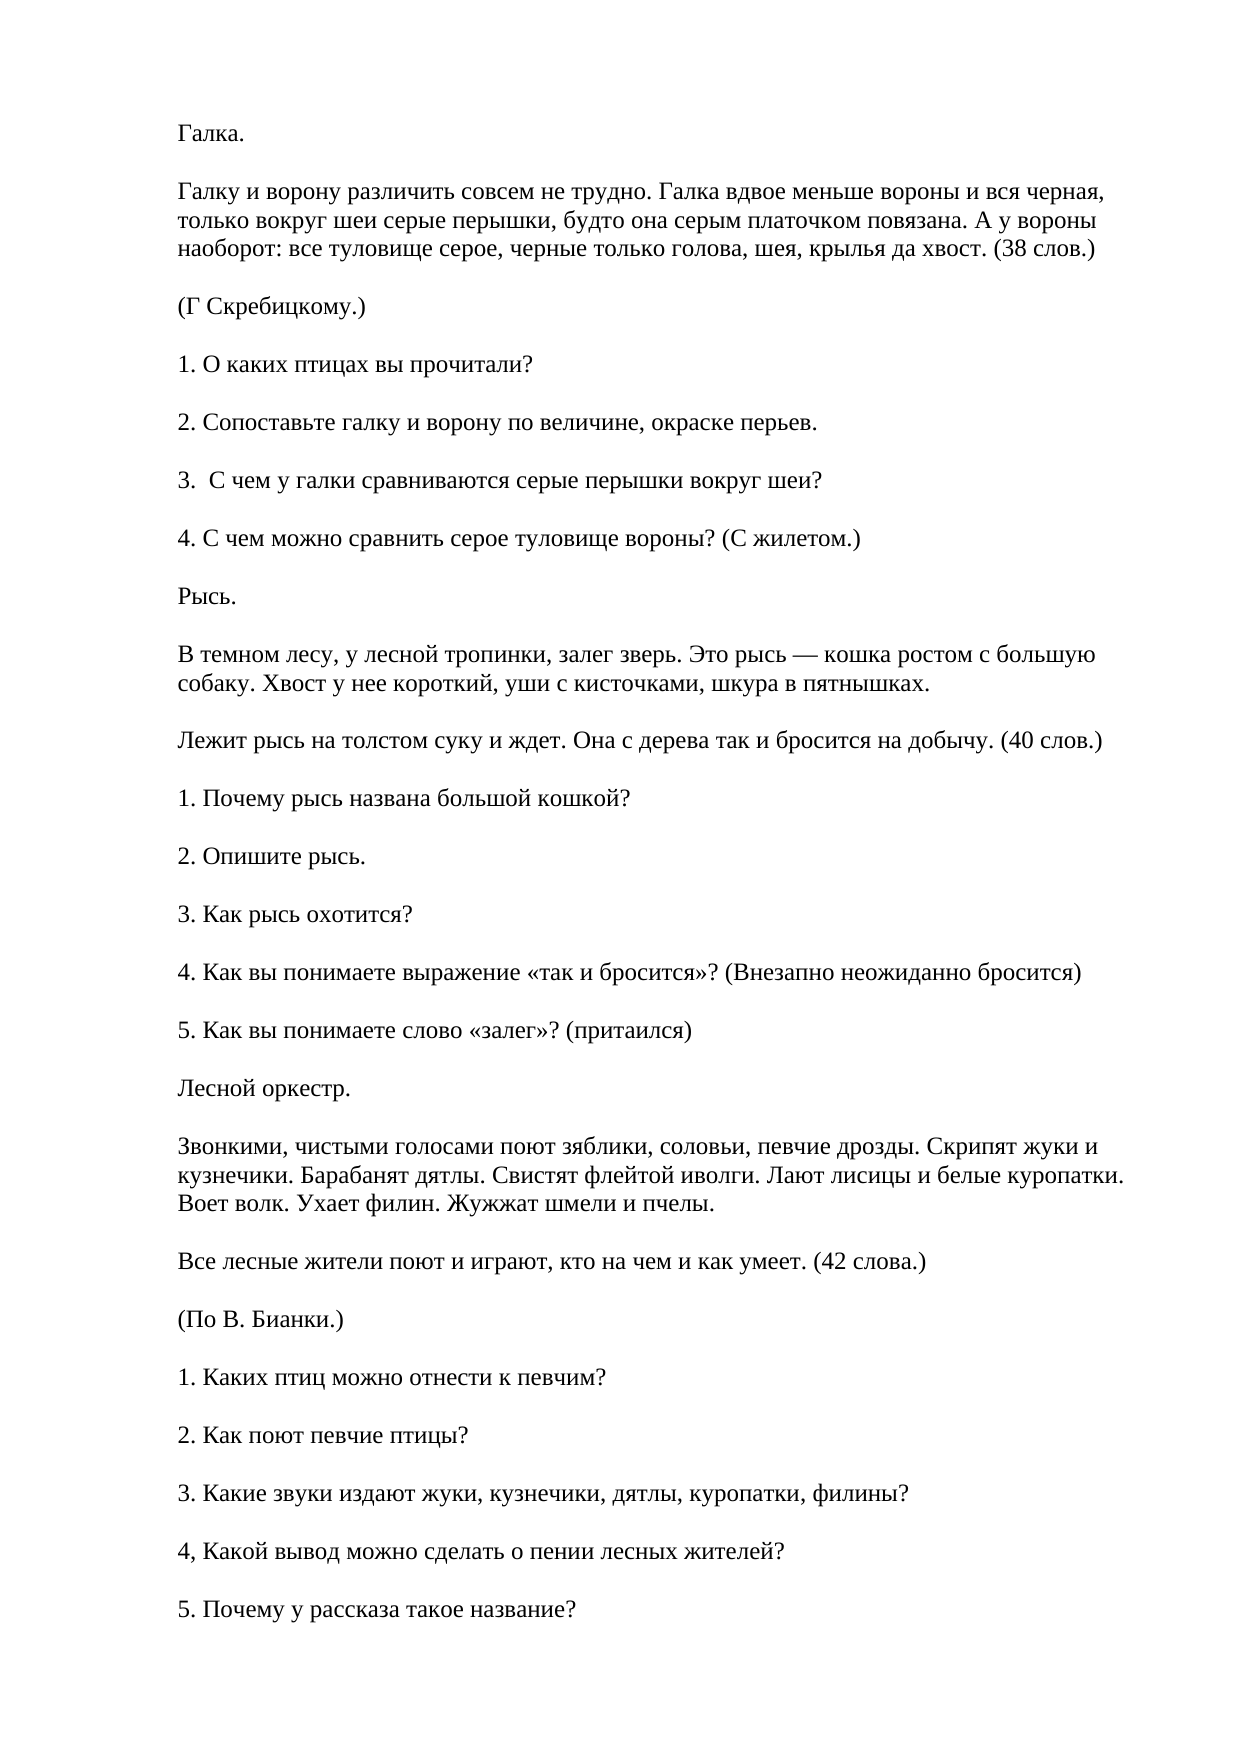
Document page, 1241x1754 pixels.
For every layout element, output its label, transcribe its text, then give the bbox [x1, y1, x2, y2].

text (Г Скребицкому.) [177, 291, 1152, 320]
text 3. С чем у галки сравниваются серые перышки вокруг шеи? [177, 465, 1152, 494]
text Звонкими, чистыми голосами поют зяблики, соловьи, певчие дрозды. Скрипят жуки и кузнечики. Барабанят дятлы. Свистят флейтой иволги. Лают лисицы и белые куропатки. Воет волк. Ухает филин. Жужжат шмели и пчелы. [177, 1131, 1152, 1217]
text 1. Почему рысь названа большой кошкой? [177, 783, 1152, 812]
text 2. Опишите рысь. [177, 841, 1152, 870]
text (По В. Бианки.) [177, 1304, 1152, 1333]
text 4. С чем можно сравнить серое туловище вороны? (С жилетом.) [177, 523, 1152, 552]
text 2. Как поют певчие птицы? [177, 1420, 1152, 1449]
text 5. Почему у рассказа такое название? [177, 1594, 1152, 1623]
text Лесной оркестр. [177, 1073, 1152, 1102]
text Галку и ворону различить совсем не трудно. Галка вдвое меньше вороны и вся черная, только вокруг шеи серые перышки, будто она серым платочком повязана. А у вороны наоборот: все туловище серое, черные только голова, шея, крылья да хвост. (38 слов.) [177, 176, 1152, 262]
text В темном лесу, у лесной тропинки, залег зверь. Это рысь — кошка ростом с большую собаку. Хвост у нее короткий, уши с кисточками, шкура в пятнышках. [177, 639, 1152, 696]
text 1. О каких птицах вы прочитали? [177, 349, 1152, 378]
text 5. Как вы понимаете слово «залег»? (притаился) [177, 1015, 1152, 1044]
text Лежит рысь на толстом суку и ждет. Она с дерева так и бросится на добычу. (40 слов.) [177, 726, 1152, 754]
text 3. Какие звуки издают жуки, кузнечики, дятлы, куропатки, филины? [177, 1478, 1152, 1507]
text 3. Как рысь охотится? [177, 899, 1152, 928]
text 4, Какой вывод можно сделать о пении лесных жителей? [177, 1536, 1152, 1565]
text Все лесные жители поют и играют, кто на чем и как умеет. (42 слова.) [177, 1246, 1152, 1275]
text 1. Каких птиц можно отнести к певчим? [177, 1362, 1152, 1391]
text Галка. [177, 118, 1152, 147]
text Рысь. [177, 581, 1152, 610]
text 2. Сопоставьте галку и ворону по величине, окраске перьев. [177, 407, 1152, 436]
text 4. Как вы понимаете выражение «так и бросится»? (Внезапно неожиданно бросится) [177, 957, 1152, 986]
